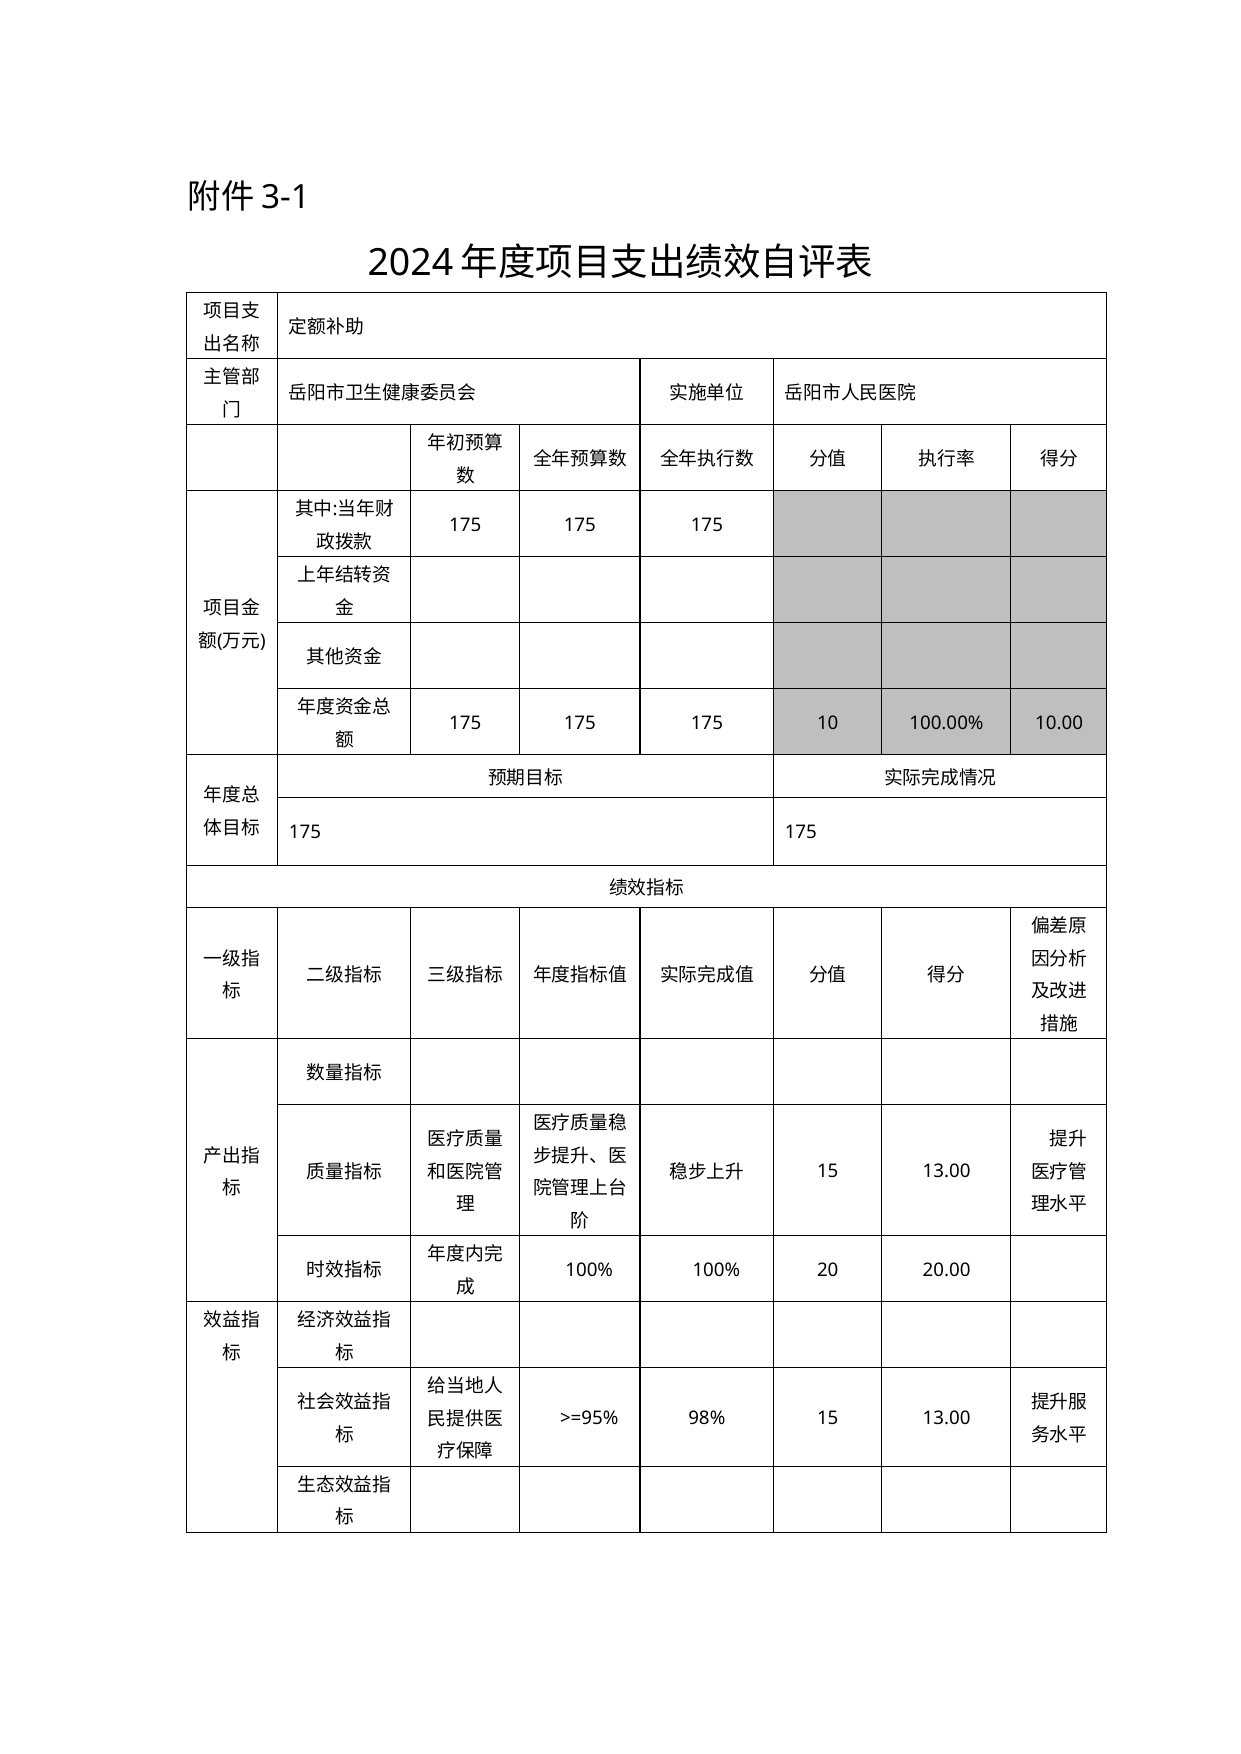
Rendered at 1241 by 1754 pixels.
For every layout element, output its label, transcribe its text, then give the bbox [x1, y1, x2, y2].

table_cell [882, 491, 1010, 556]
table_cell [774, 557, 881, 622]
table_header 定额补助 [278, 293, 1106, 358]
table_cell 主管部门 [187, 359, 277, 424]
table_cell 经济效益指标 [278, 1302, 410, 1367]
table_cell 175 [411, 491, 519, 556]
table_cell 社会效益指标 [278, 1368, 410, 1466]
table_cell [1011, 1467, 1106, 1532]
table_cell 二级指标 [278, 908, 410, 1038]
table_cell [1011, 1236, 1106, 1301]
table_cell [411, 623, 519, 688]
table_cell [882, 1467, 1010, 1532]
table_cell [411, 1467, 519, 1532]
table_cell 10 [774, 689, 881, 754]
table_cell 效益指标 [187, 1302, 277, 1532]
table_cell [1011, 1039, 1106, 1104]
table_cell [641, 557, 773, 622]
table_cell [520, 623, 639, 688]
table_cell [774, 491, 881, 556]
text 填表人：谢宇琪 填报日期：6.26 联系电话： 8713603 单位负责人签字：附件3-1 [187, 162, 1053, 227]
table_cell [1011, 491, 1106, 556]
table_cell [411, 557, 519, 622]
table_cell 偏差原因分析及改进措施 [1011, 908, 1106, 1038]
table_cell [520, 1039, 639, 1104]
table_cell 数量指标 [278, 1039, 410, 1104]
table_cell 项目金额(万元) [187, 491, 277, 754]
table_cell 175 [641, 689, 773, 754]
table_cell 175 [520, 491, 639, 556]
table_cell 年度资金总额 [278, 689, 410, 754]
table_cell 实际完成值 [641, 908, 773, 1038]
table_cell [520, 1467, 639, 1532]
table_cell 预期目标 [278, 755, 773, 797]
table_cell 其他资金 [278, 623, 410, 688]
table_cell 20.00 [882, 1236, 1010, 1301]
table_cell [774, 1039, 881, 1104]
table_cell 分值 [774, 425, 881, 490]
table_cell 时效指标 [278, 1236, 410, 1301]
table_cell 年度内完成 [411, 1236, 519, 1301]
table_cell [882, 1302, 1010, 1367]
table_cell 13.00 [882, 1105, 1010, 1235]
table_cell [1011, 1302, 1106, 1367]
table_cell 得分 [1011, 425, 1106, 490]
table_cell 175 [520, 689, 639, 754]
table_cell 175 [774, 798, 1106, 864]
table_cell 上年结转资金 [278, 557, 410, 622]
table_cell 给当地人民提供医疗保障 [411, 1368, 519, 1466]
table_cell [882, 623, 1010, 688]
table_cell [774, 1302, 881, 1367]
table_cell [882, 557, 1010, 622]
table_cell 100% [641, 1236, 773, 1301]
table_cell 全年执行数 [641, 425, 773, 490]
table_header 项目支出名称 [187, 293, 277, 358]
table_cell 175 [641, 491, 773, 556]
table_cell 其中:当年财政拨款 [278, 491, 410, 556]
table_cell [187, 425, 277, 490]
table_cell 一级指标 [187, 908, 277, 1038]
table_cell 15 [774, 1105, 881, 1235]
table_cell 岳阳市卫生健康委员会 [278, 359, 639, 424]
table_cell [411, 1302, 519, 1367]
table_cell 10.00 [1011, 689, 1106, 754]
table_cell [278, 425, 410, 490]
table_cell >=95% [520, 1368, 639, 1466]
table_cell [1011, 557, 1106, 622]
table_cell 175 [411, 689, 519, 754]
table_cell 三级指标 [411, 908, 519, 1038]
table_cell 得分 [882, 908, 1010, 1038]
table_cell [520, 557, 639, 622]
table_cell 15 [774, 1368, 881, 1466]
table_cell 提升服务水平 [1011, 1368, 1106, 1466]
text 2024年度项目支出绩效自评表 [187, 227, 1053, 292]
table_cell 年度指标值 [520, 908, 639, 1038]
table_cell 分值 [774, 908, 881, 1038]
table_cell 全年预算数 [520, 425, 639, 490]
table_cell 年度总体目标 [187, 755, 277, 864]
table_cell 质量指标 [278, 1105, 410, 1235]
table_cell [641, 1302, 773, 1367]
table_cell 98% [641, 1368, 773, 1466]
table_cell 13.00 [882, 1368, 1010, 1466]
table_cell 岳阳市人民医院 [774, 359, 1106, 424]
table_cell [1011, 623, 1106, 688]
table_cell 医疗质量和医院管理 [411, 1105, 519, 1235]
table_cell 100% [520, 1236, 639, 1301]
table_cell 年初预算数 [411, 425, 519, 490]
table_cell [774, 623, 881, 688]
table_cell [882, 1039, 1010, 1104]
table_cell [774, 1467, 881, 1532]
table_cell [520, 1302, 639, 1367]
table_cell [641, 623, 773, 688]
table_cell 执行率 [882, 425, 1010, 490]
table_cell 医疗质量稳步提升、医院管理上台阶 [520, 1105, 639, 1235]
table_cell 生态效益指标 [278, 1467, 410, 1532]
table_cell 产出指标 [187, 1039, 277, 1301]
table_cell 绩效指标 [187, 866, 1106, 907]
table_cell 实施单位 [641, 359, 773, 424]
table_cell 稳步上升 [641, 1105, 773, 1235]
table_cell 提升医疗管理水平 [1011, 1105, 1106, 1235]
table_cell [641, 1467, 773, 1532]
table_cell 20 [774, 1236, 881, 1301]
table_cell 175 [278, 798, 773, 864]
table_cell [411, 1039, 519, 1104]
table_cell 100.00% [882, 689, 1010, 754]
table_cell 实际完成情况 [774, 755, 1106, 797]
table_cell [641, 1039, 773, 1104]
